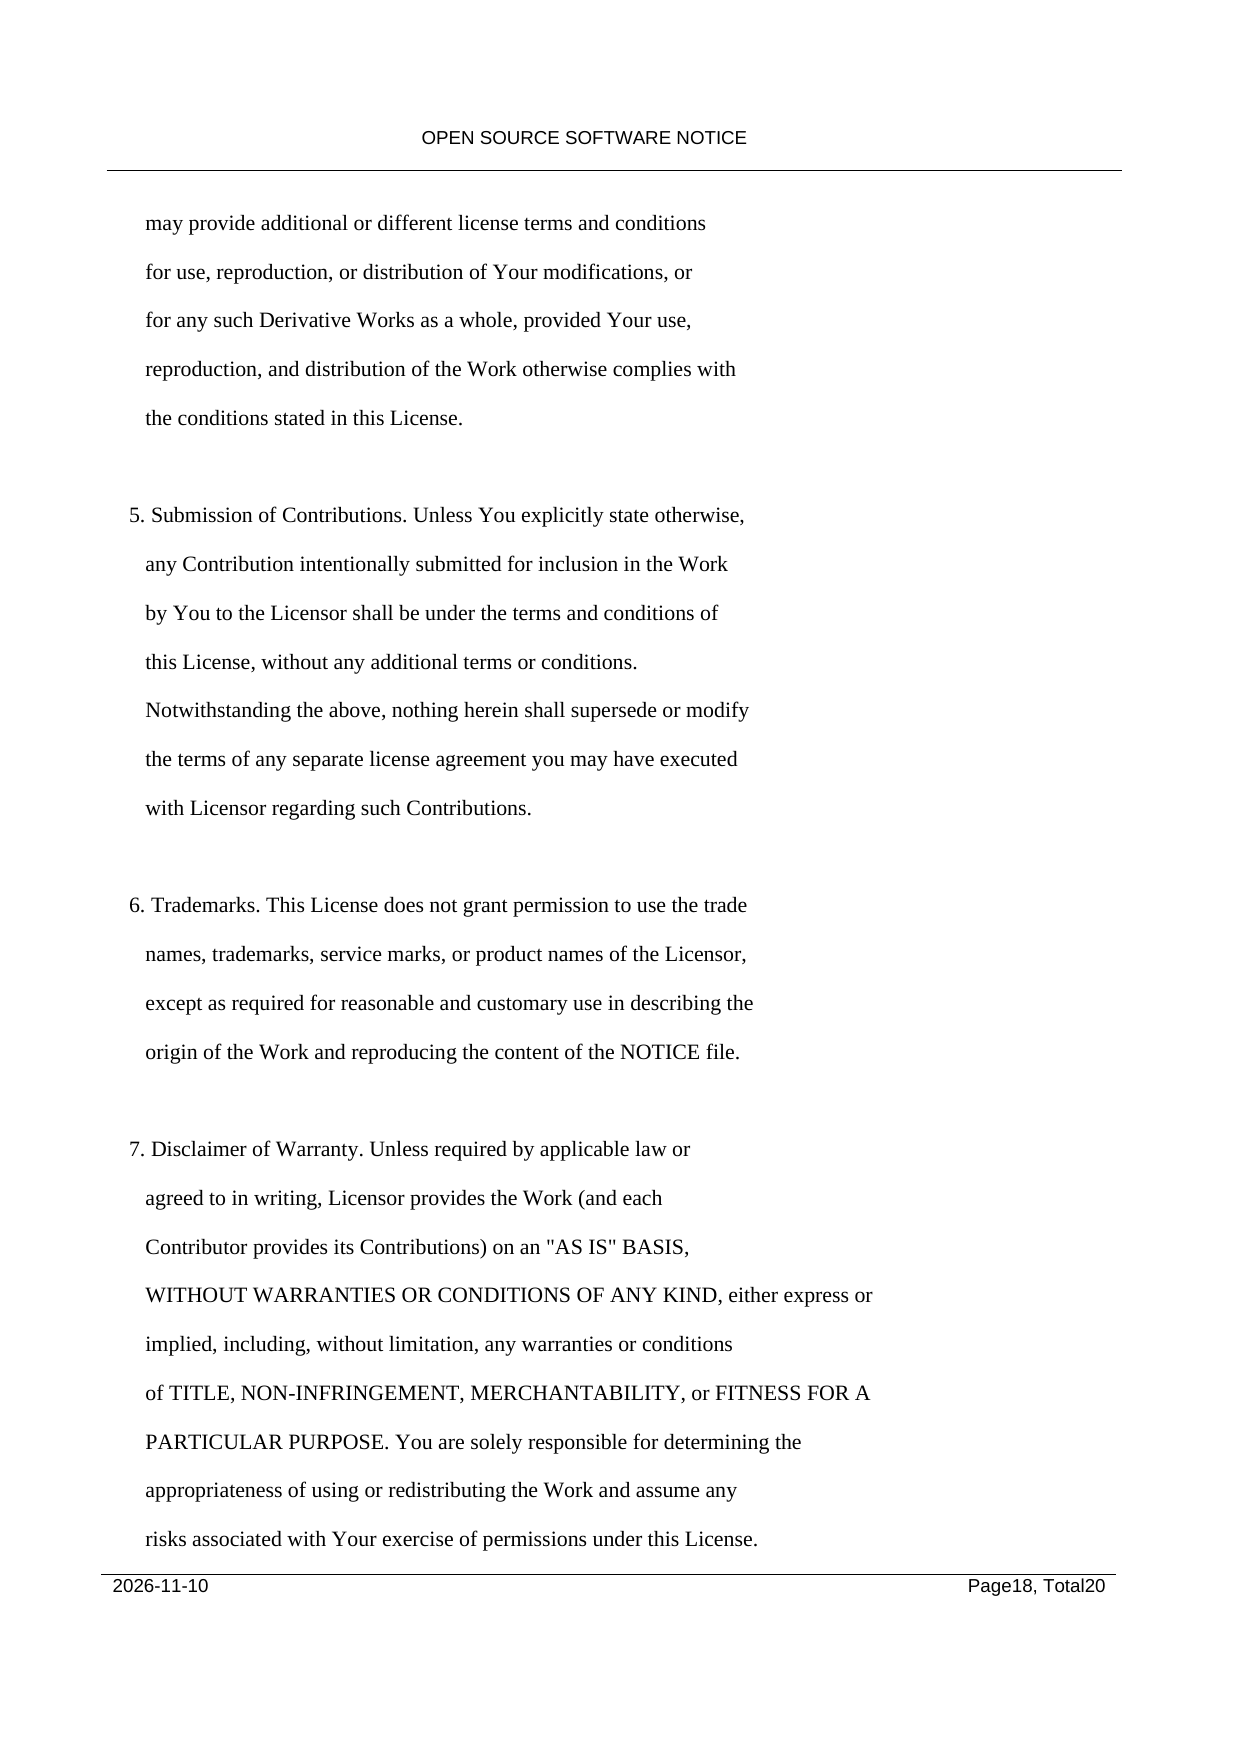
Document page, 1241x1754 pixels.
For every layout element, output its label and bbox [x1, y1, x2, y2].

text [112, 206, 1128, 1555]
